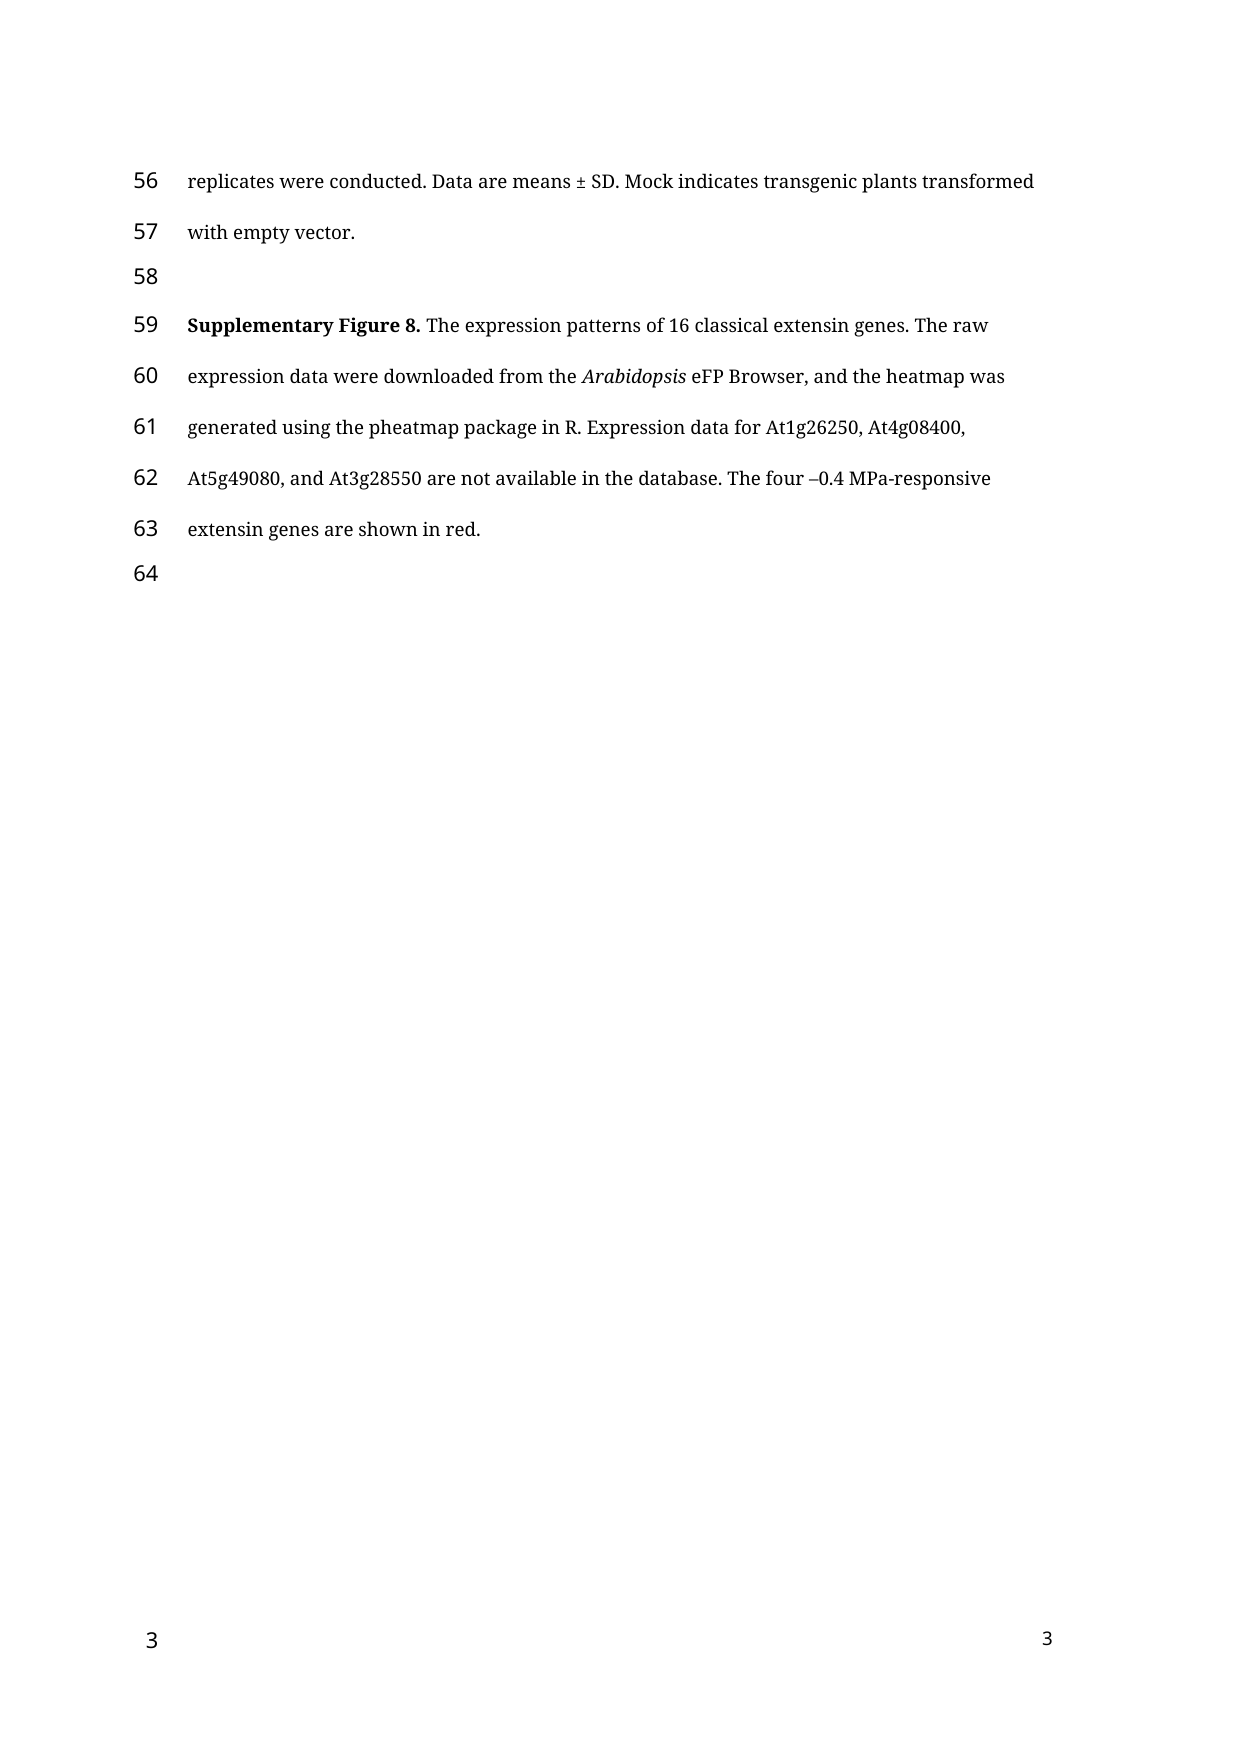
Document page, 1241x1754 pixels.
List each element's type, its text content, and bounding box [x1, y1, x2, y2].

text Supplementary Figure 8. The expression patterns of 16 classical extensin genes. The raw expression data were downloaded from the Arabidopsis eFP Browser, and the heatmap was generated using the pheatmap package in R. Expression data for At1g26250, At4g08400, At5g49080, and At3g28550 are not available in the database. The four –0.4 MPa-responsive extensin genes are shown in red. [187, 308, 1053, 546]
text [187, 164, 1053, 249]
